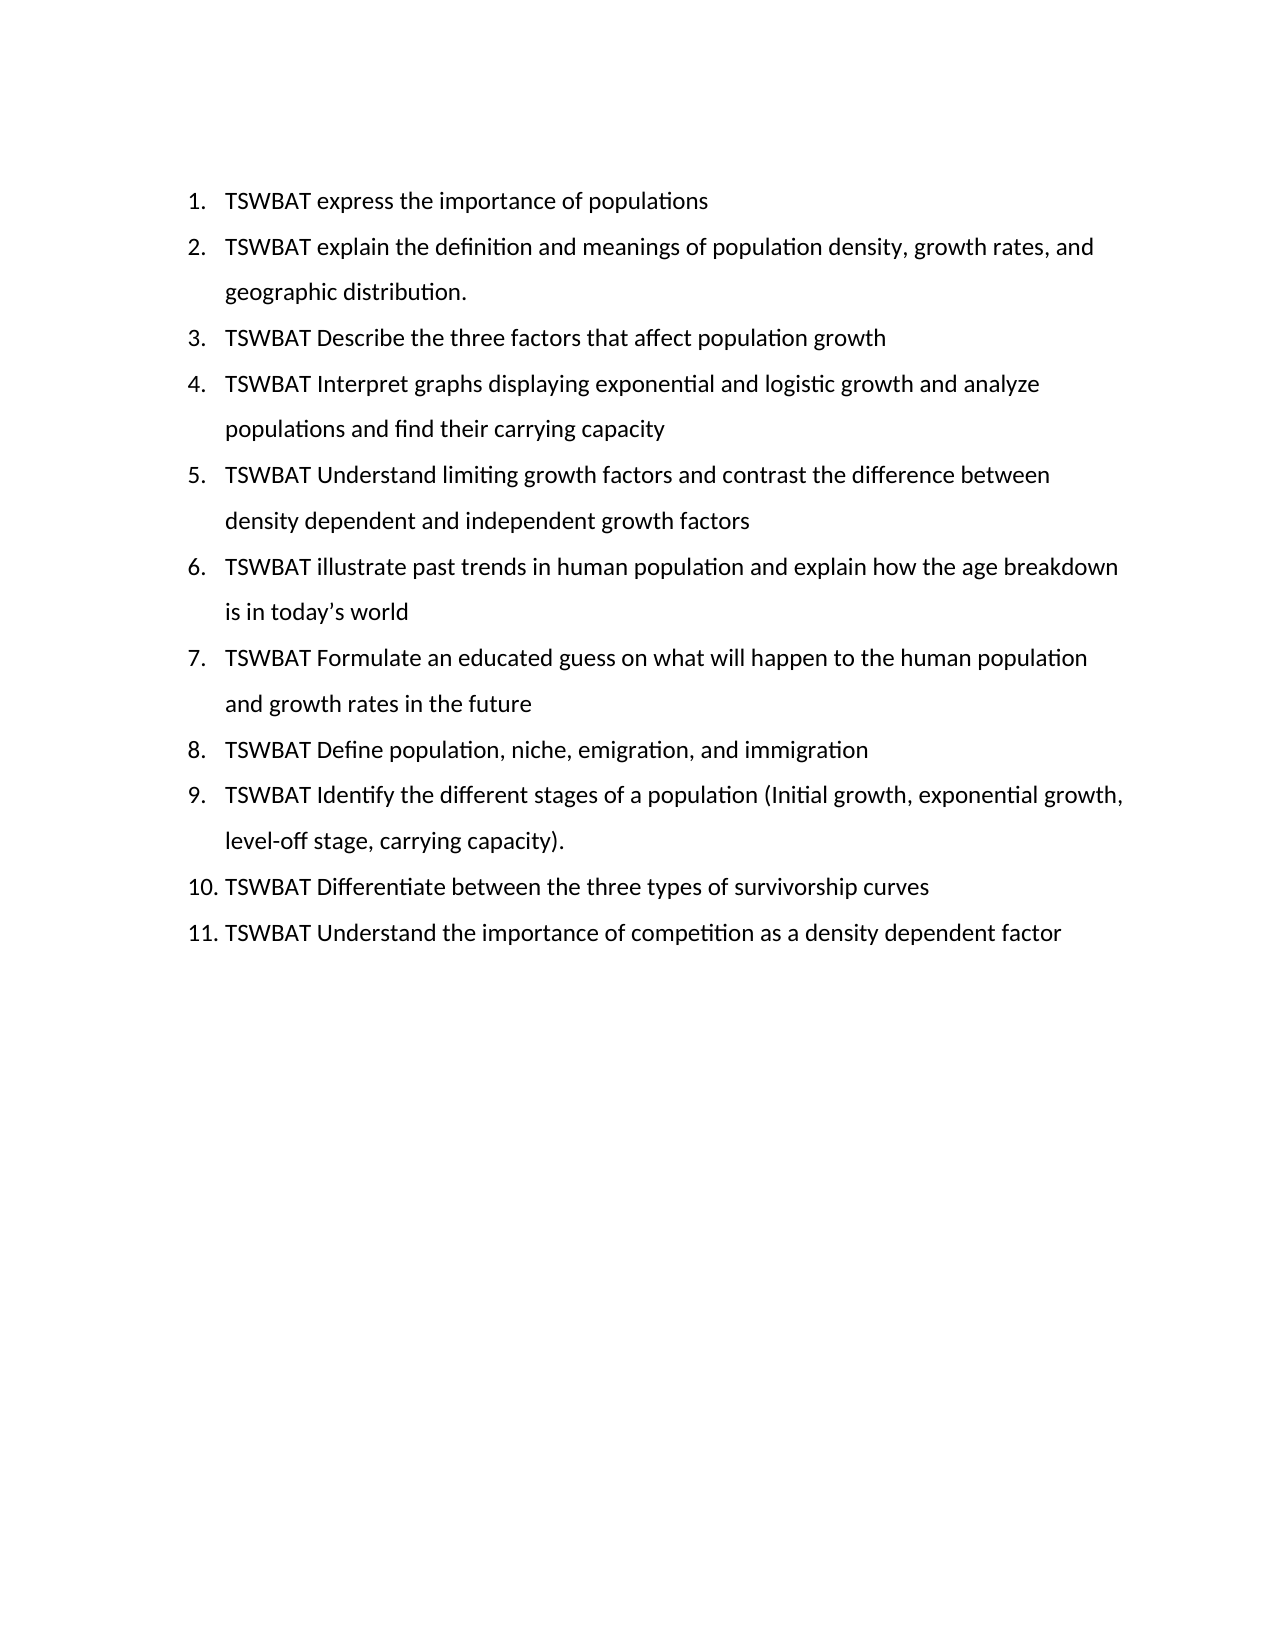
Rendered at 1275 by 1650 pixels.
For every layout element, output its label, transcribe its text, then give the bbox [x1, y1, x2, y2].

list TSWBAT Formulate an educated guess on what will happen to the human population and growth rates in the future [187, 642, 1125, 718]
list TSWBAT Identify the different stages of a population (Initial growth, exponential growth, level-off stage, carrying capacity). [187, 779, 1125, 856]
list TSWBAT Interpret graphs displaying exponential and logistic growth and analyze populations and find their carrying capacity [187, 368, 1125, 444]
list TSWBAT Describe the three factors that affect population growth [187, 322, 1125, 353]
list TSWBAT explain the definition and meanings of population density, growth rates, and geographic distribution. [187, 231, 1125, 307]
list TSWBAT illustrate past trends in human population and explain how the age breakdown is in today’s world [187, 551, 1125, 627]
list TSWBAT Understand limiting growth factors and contrast the difference between density dependent and independent growth factors [187, 459, 1125, 536]
list TSWBAT Define population, niche, emigration, and immigration [187, 734, 1125, 764]
list TSWBAT express the importance of populations [187, 185, 1125, 216]
list TSWBAT Understand the importance of competition as a density dependent factor [187, 917, 1125, 947]
list TSWBAT Differentiate between the three types of survivorship curves [187, 871, 1125, 901]
